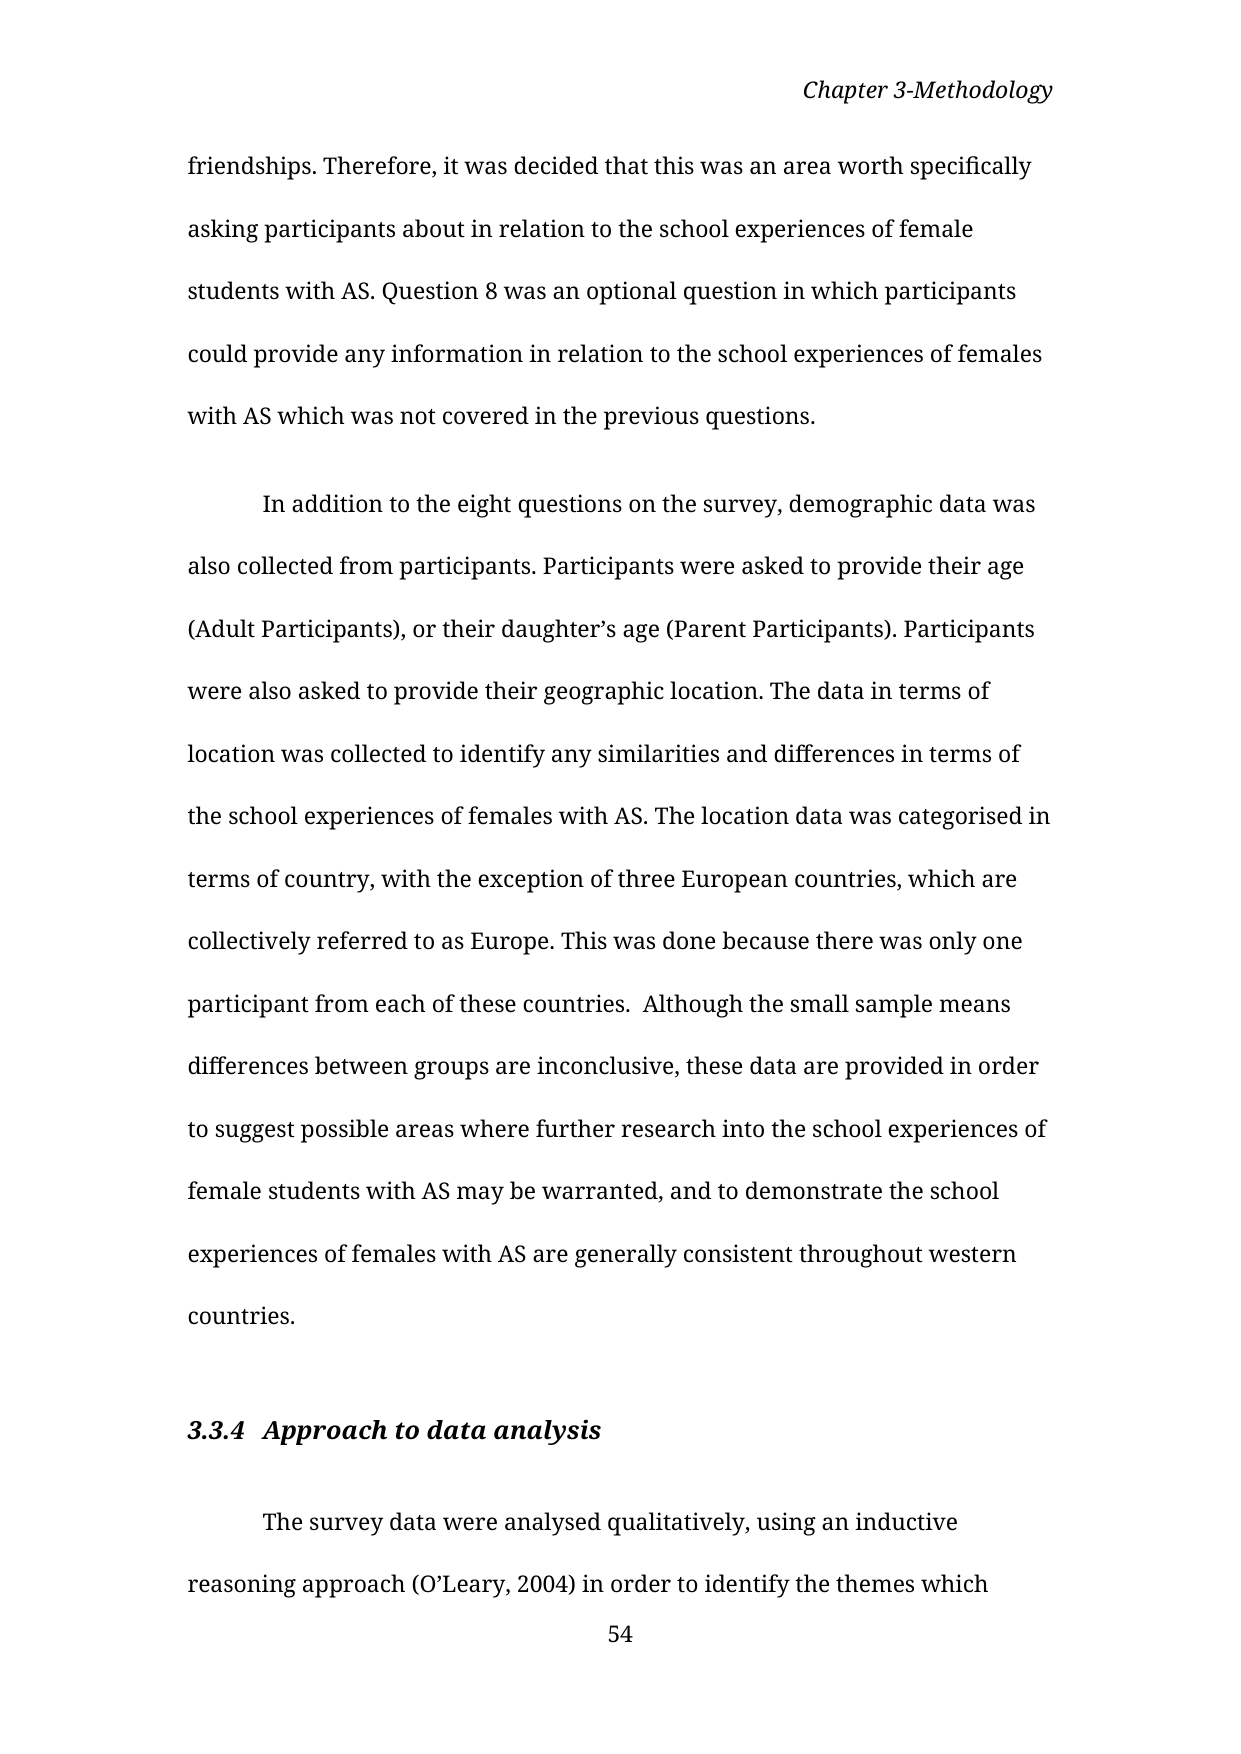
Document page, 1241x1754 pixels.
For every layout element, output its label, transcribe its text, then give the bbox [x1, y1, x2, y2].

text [187, 150, 1053, 431]
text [187, 1506, 1053, 1599]
text In addition to the eight questions on the survey, demographic data was also collected from participants. Participants were asked to provide their age (Adult Participants), or their daughter’s age (Parent Participants). Participants were also asked to provide their geographic location. The data in terms of location was collected to identify any similarities and differences in terms of the school experiences of females with AS. The location data was categorised in terms of country, with the exception of three European countries, which are collectively referred to as Europe. This was done because there was only one participant from each of these countries. Although the small sample means differences between groups are inconclusive, these data are provided in order to suggest possible areas where further research into the school experiences of female students with AS may be warranted, and to demonstrate the school experiences of females with AS are generally consistent throughout western countries. [187, 487, 1053, 1331]
subtitle Approach to data analysis [187, 1412, 1053, 1447]
